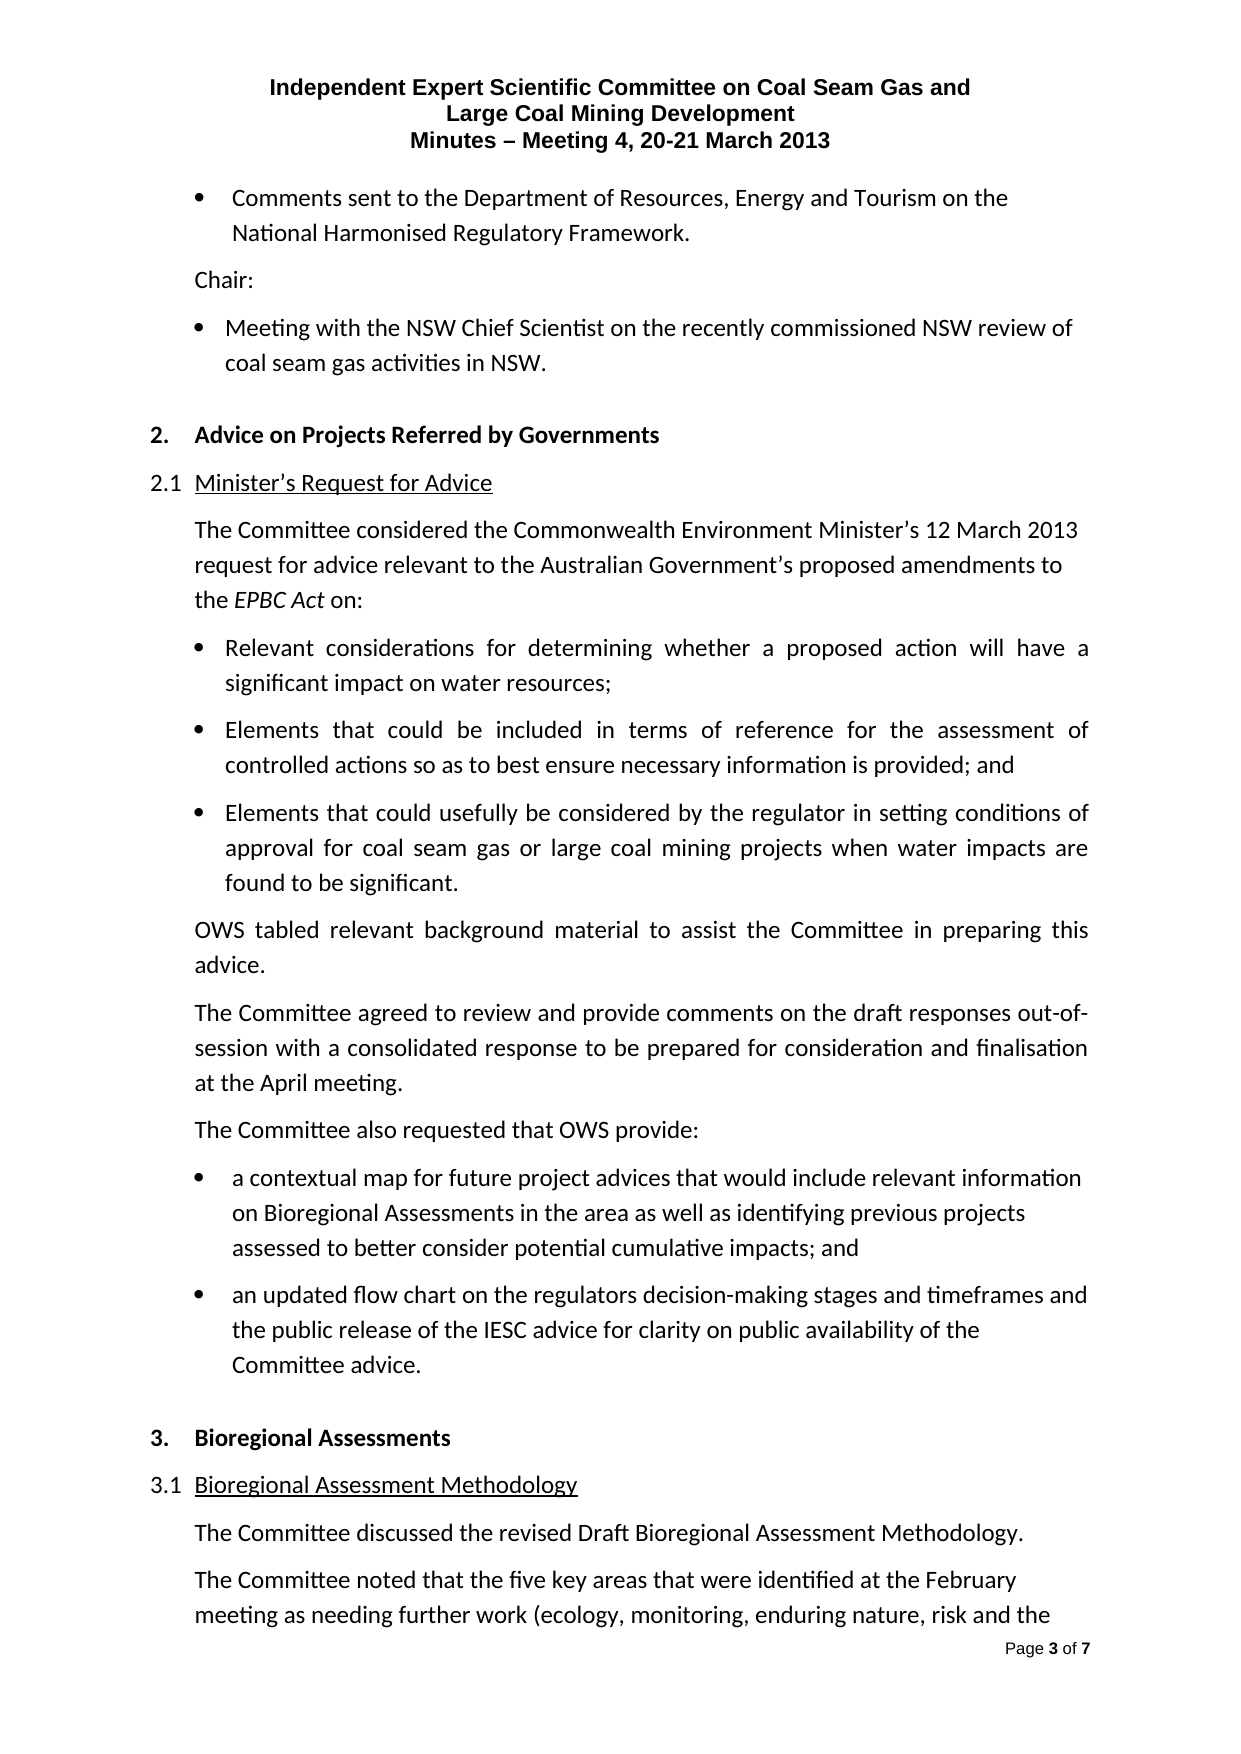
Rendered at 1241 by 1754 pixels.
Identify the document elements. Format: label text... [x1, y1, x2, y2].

text OWS tabled relevant background material to assist the Committee in preparing this advice. [194, 914, 1090, 980]
text The Committee considered the Commonwealth Environment Minister’s 12 March 2013 request for advice relevant to the Australian Government’s proposed amendments to the EPBC Act on: [194, 514, 1090, 615]
text 2.1 Minister’s Request for Advice [150, 467, 1090, 497]
text 3. Bioregional Assessments [150, 1422, 1090, 1452]
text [194, 1564, 1090, 1630]
list Elements that could be included in terms of reference for the assessment of controlled actions so as to best ensure necessary information is provided; and [194, 714, 1090, 780]
list Elements that could usefully be considered by the regulator in setting conditions of approval for coal seam gas or large coal mining projects when water impacts are found to be significant. [194, 797, 1090, 897]
list a contextual map for future project advices that would include relevant information on Bioregional Assessments in the area as well as identifying previous projects assessed to better consider potential cumulative impacts; and [194, 1162, 1090, 1262]
text The Committee discussed the revised Draft Bioregional Assessment Methodology. [194, 1517, 1090, 1547]
list an updated flow chart on the regulators decision-making stages and timeframes and the public release of the IESC advice for clarity on public availability of the Committee advice. [194, 1279, 1090, 1380]
text 2. Advice on Projects Referred by Governments [150, 419, 1090, 450]
list Comments sent to the Department of Resources, Energy and Tourism on the National Harmonised Regulatory Framework. [195, 182, 1090, 247]
text The Committee also requested that OWS provide: [194, 1114, 1090, 1145]
text 3.1 Bioregional Assessment Methodology [150, 1469, 1090, 1500]
list Meeting with the NSW Chief Scientist on the recently commissioned NSW review of coal seam gas activities in NSW. [194, 312, 1090, 377]
text The Committee agreed to review and provide comments on the draft responses out-of-session with a consolidated response to be prepared for consideration and finalisation at the April meeting. [194, 997, 1090, 1097]
list Relevant considerations for determining whether a proposed action will have a significant impact on water resources; [194, 632, 1090, 697]
text Chair: [194, 264, 1090, 295]
